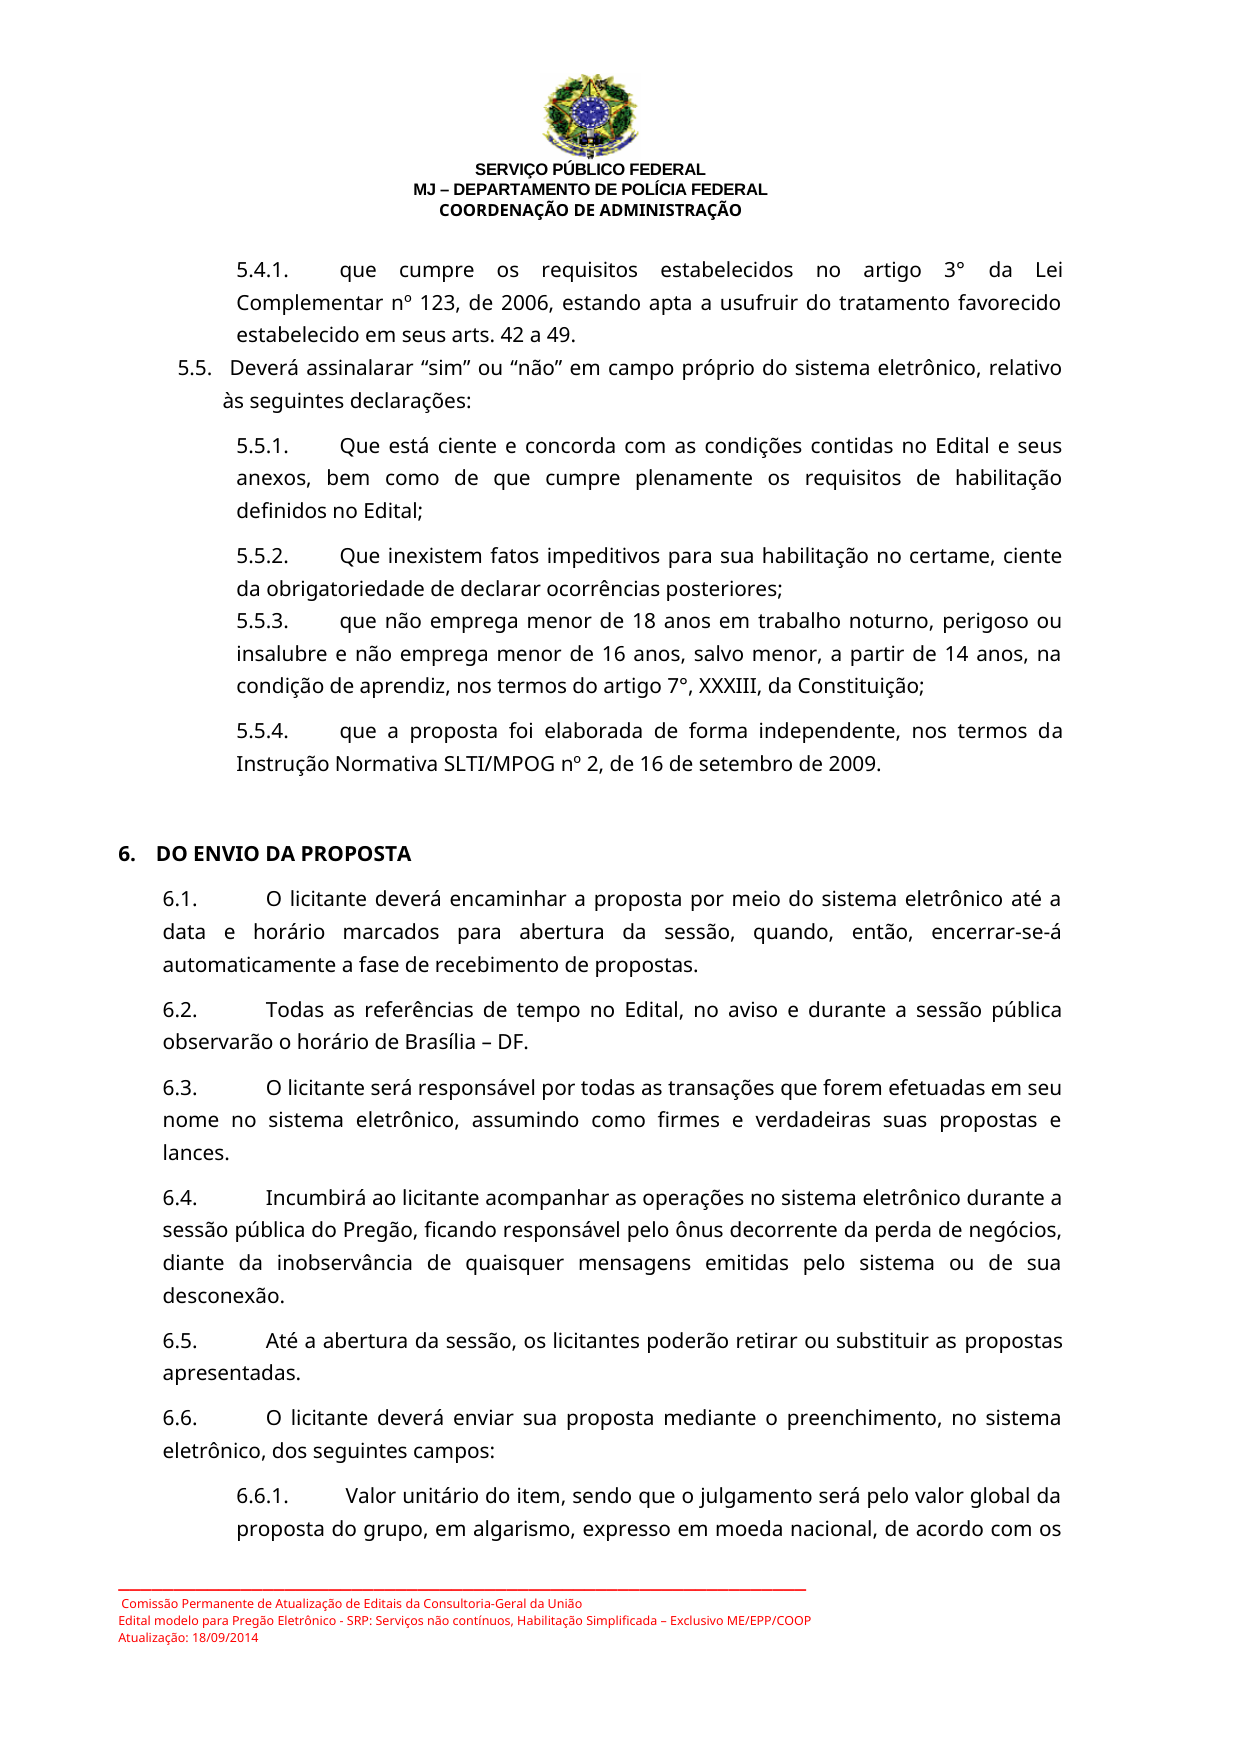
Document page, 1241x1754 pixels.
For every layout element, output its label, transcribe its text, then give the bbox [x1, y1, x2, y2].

list Que inexistem fatos impeditivos para sua habilitação no certame, ciente da obrigatoriedade de declarar ocorrências posteriores; [236, 541, 1063, 602]
list O licitante será responsável por todas as transações que forem efetuadas em seu nome no sistema eletrônico, assumindo como firmes e verdadeiras suas propostas e lances. [162, 1073, 1063, 1166]
list Incumbirá ao licitante acompanhar as operações no sistema eletrônico durante a sessão pública do Pregão, ficando responsável pelo ônus decorrente da perda de negócios, diante da inobservância de quaisquer mensagens emitidas pelo sistema ou de sua desconexão. [162, 1183, 1063, 1309]
list O licitante deverá encaminhar a proposta por meio do sistema eletrônico até a data e horário marcados para abertura da sessão, quando, então, encerrar-se-á automaticamente a fase de recebimento de propostas. [162, 884, 1063, 978]
list que não emprega menor de 18 anos em trabalho noturno, perigoso ou insalubre e não emprega menor de 16 anos, salvo menor, a partir de 14 anos, na condição de aprendiz, nos termos do artigo 7°, XXXIII, da Constituição; [236, 606, 1063, 700]
list Deverá assinalarar “sim” ou “não” em campo próprio do sistema eletrônico, relativo às seguintes declarações: [177, 353, 1063, 414]
list que a proposta foi elaborada de forma independente, nos termos da Instrução Normativa SLTI/MPOG nº 2, de 16 de setembro de 2009. [236, 717, 1063, 778]
list O licitante deverá enviar sua proposta mediante o preenchimento, no sistema eletrônico, dos seguintes campos: [162, 1403, 1063, 1464]
list Até a abertura da sessão, os licitantes poderão retirar ou substituir as propostas apresentadas. [162, 1326, 1063, 1387]
list DO ENVIO DA PROPOSTA [118, 839, 1064, 868]
list Que está ciente e concorda com as condições contidas no Edital e seus anexos, bem como de que cumpre plenamente os requisitos de habilitação definidos no Edital; [236, 431, 1063, 524]
list que cumpre os requisitos estabelecidos no artigo 3° da Lei Complementar nº 123, de 2006, estando apta a usufruir do tratamento favorecido estabelecido em seus arts. 42 a 49. [236, 255, 1063, 349]
list Todas as referências de tempo no Edital, no aviso e durante a sessão pública observarão o horário de Brasília – DF. [162, 995, 1063, 1056]
